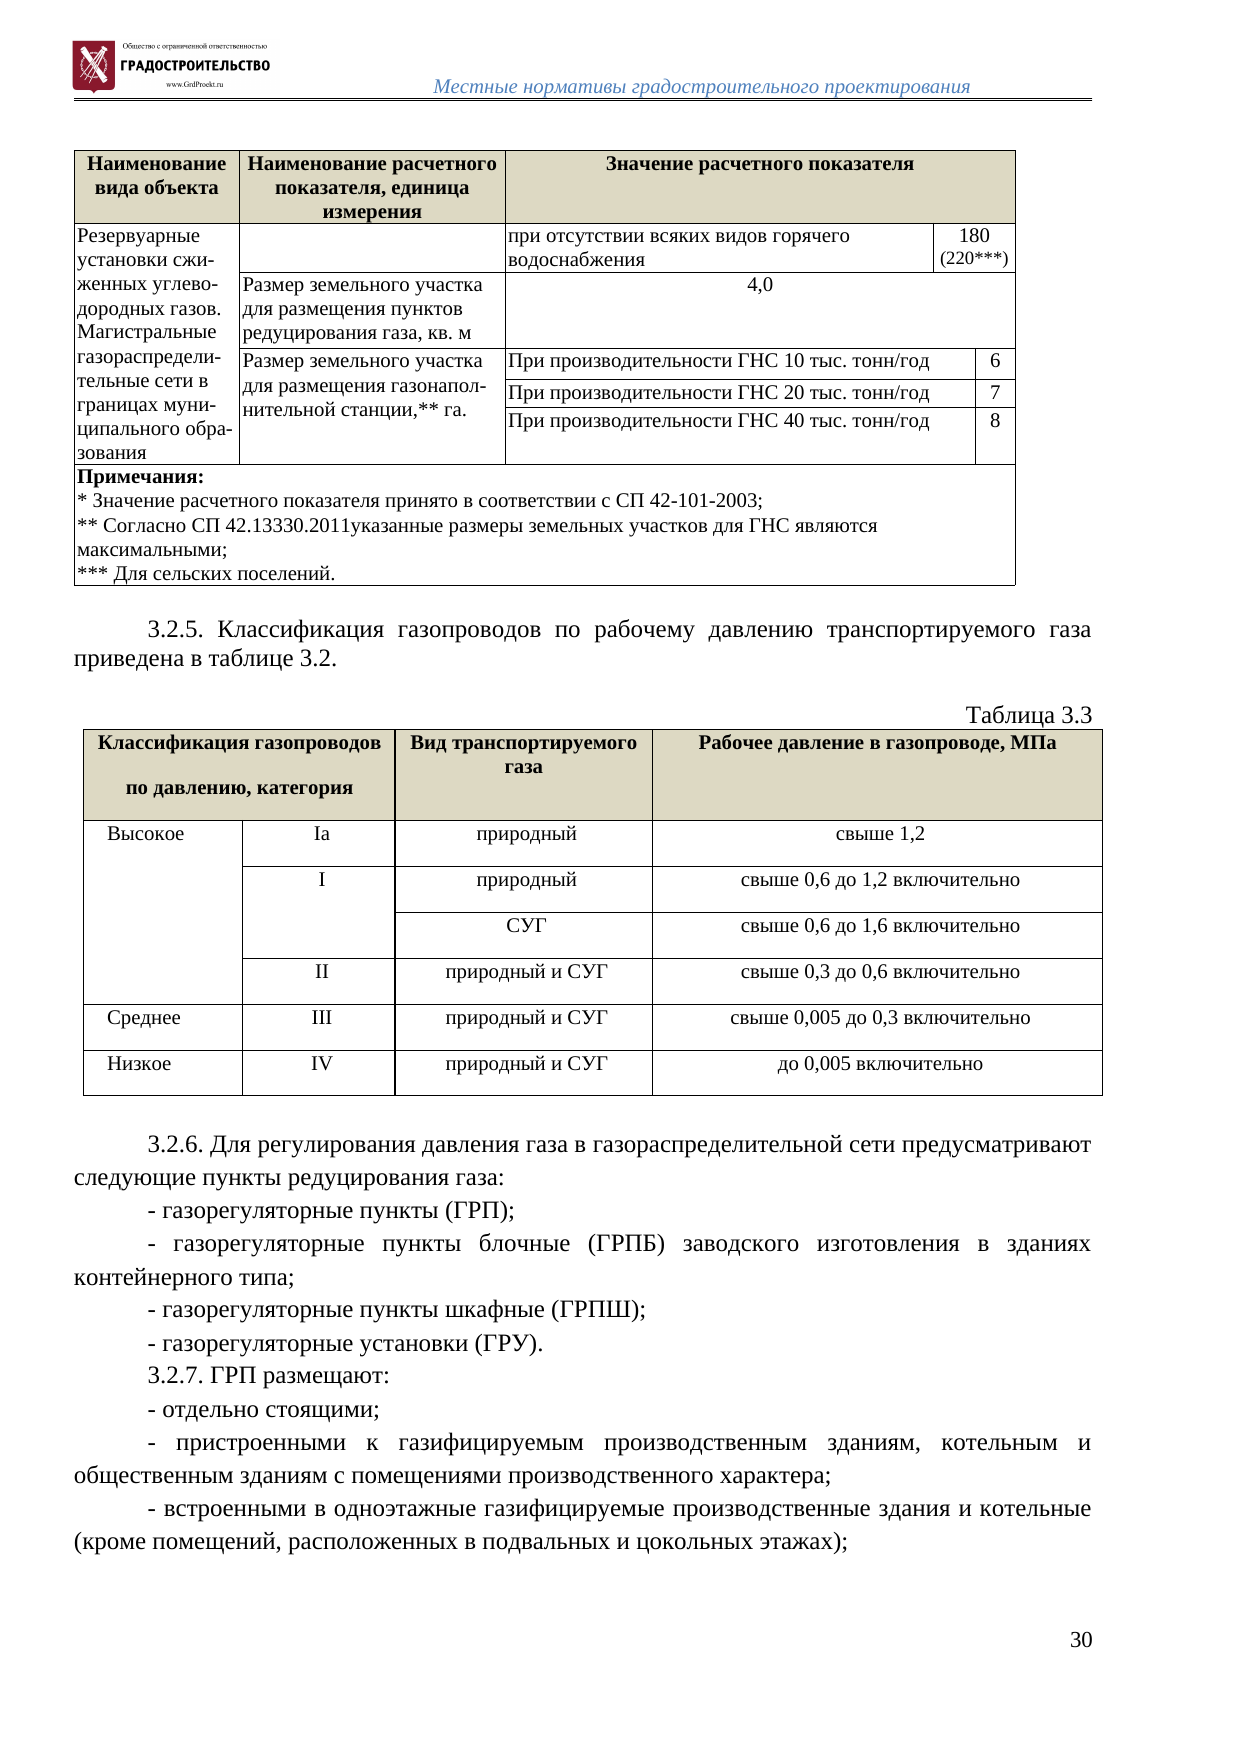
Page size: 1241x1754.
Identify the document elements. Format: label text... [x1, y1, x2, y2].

table_cell свыше 0,005 до 0,3 включительно [653, 1005, 1102, 1049]
table_header Значение расчетного показателя [506, 151, 1015, 223]
table_cell Iа [243, 821, 394, 866]
text - пристроенными к газифицируемым производственным зданиям, котельным и общественным зданиям с помещениями производственного характера; [74, 1427, 1092, 1488]
table_header Классификация газопроводов по давлению, категория [84, 730, 394, 820]
table_cell СУГ [396, 913, 652, 958]
table_header Рабочее давление в газопроводе, МПа [653, 730, 1102, 820]
text 3.2.6. Для регулирования давления газа в газораспределительной сети предусматривают следующие пункты редуцирования газа: [74, 1129, 1092, 1191]
table_cell III [243, 1005, 394, 1049]
table_cell При производительности ГНС 20 тыс. тонн/год [506, 380, 975, 407]
table_cell природный [396, 821, 652, 866]
picture [71, 39, 280, 94]
table_cell до 0,005 включительно [653, 1051, 1102, 1095]
text - отдельно стоящими; [74, 1394, 1092, 1422]
table_cell II [243, 959, 394, 1003]
table_cell Размер земельного участка для размещения газонапол-нительной станции,** га. [240, 349, 505, 464]
table_cell 8 [976, 408, 1015, 464]
table_cell I [243, 867, 394, 958]
text - газорегуляторные пункты шкафные (ГРПШ); [74, 1294, 1092, 1323]
text 3.2.5. Классификация газопроводов по рабочему давлению транспортируемого газа приведена в таблице 3.2. [74, 614, 1092, 671]
text 3.2.7. ГРП размещают: [74, 1361, 1092, 1389]
table_header Вид транспортируемого газа [396, 730, 652, 820]
table_cell 6 [976, 349, 1015, 379]
text - встроенными в одноэтажные газифицируемые производственные здания и котельные (кроме помещений, расположенных в подвальных и цокольных этажах); [74, 1493, 1092, 1554]
table_cell свыше 0,6 до 1,2 включительно [653, 867, 1102, 912]
table_cell IV [243, 1051, 394, 1095]
table_cell свыше 0,6 до 1,6 включительно [653, 913, 1102, 958]
table_cell природный и СУГ [396, 1005, 652, 1049]
text - газорегуляторные установки (ГРУ). [74, 1328, 1092, 1356]
table_cell Высокое [84, 821, 242, 1003]
table_cell свыше 1,2 [653, 821, 1102, 866]
table_cell 4,0 [506, 273, 1015, 348]
table_cell природный и СУГ [396, 959, 652, 1003]
table_cell природный [396, 867, 652, 912]
table_cell Примечания: * Значение расчетного показателя принято в соответствии с СП 42-101-2003; ** Согласно СП 42.13330.2011указанные размеры земельных участков для ГНС являются максимальными; *** Для сельских поселений. [75, 465, 1015, 585]
table_cell Низкое [84, 1051, 242, 1095]
table_cell свыше 0,3 до 0,6 включительно [653, 959, 1102, 1003]
table_cell При производительности ГНС 40 тыс. тонн/год [506, 408, 975, 464]
table_header Наименование расчетного показателя, единица измерения [240, 151, 505, 223]
text - газорегуляторные пункты блочные (ГРПБ) заводского изготовления в зданиях контейнерного типа; [74, 1228, 1092, 1290]
table_cell 180 (220***) [934, 224, 1015, 271]
table_cell Размер земельного участка для размещения пунктов редуцирования газа, кв. м [240, 273, 505, 348]
text - газорегуляторные пункты (ГРП); [74, 1196, 1092, 1224]
table_cell Среднее [84, 1005, 242, 1049]
table_cell при отсутствии всяких видов горячего водоснабжения [506, 224, 933, 271]
text Таблица 3.3 [74, 700, 1092, 729]
table_header Наименование вида объекта [75, 151, 239, 223]
table_cell природный и СУГ [396, 1051, 652, 1095]
table_cell 7 [976, 380, 1015, 407]
table_cell При производительности ГНС 10 тыс. тонн/год [506, 349, 975, 379]
